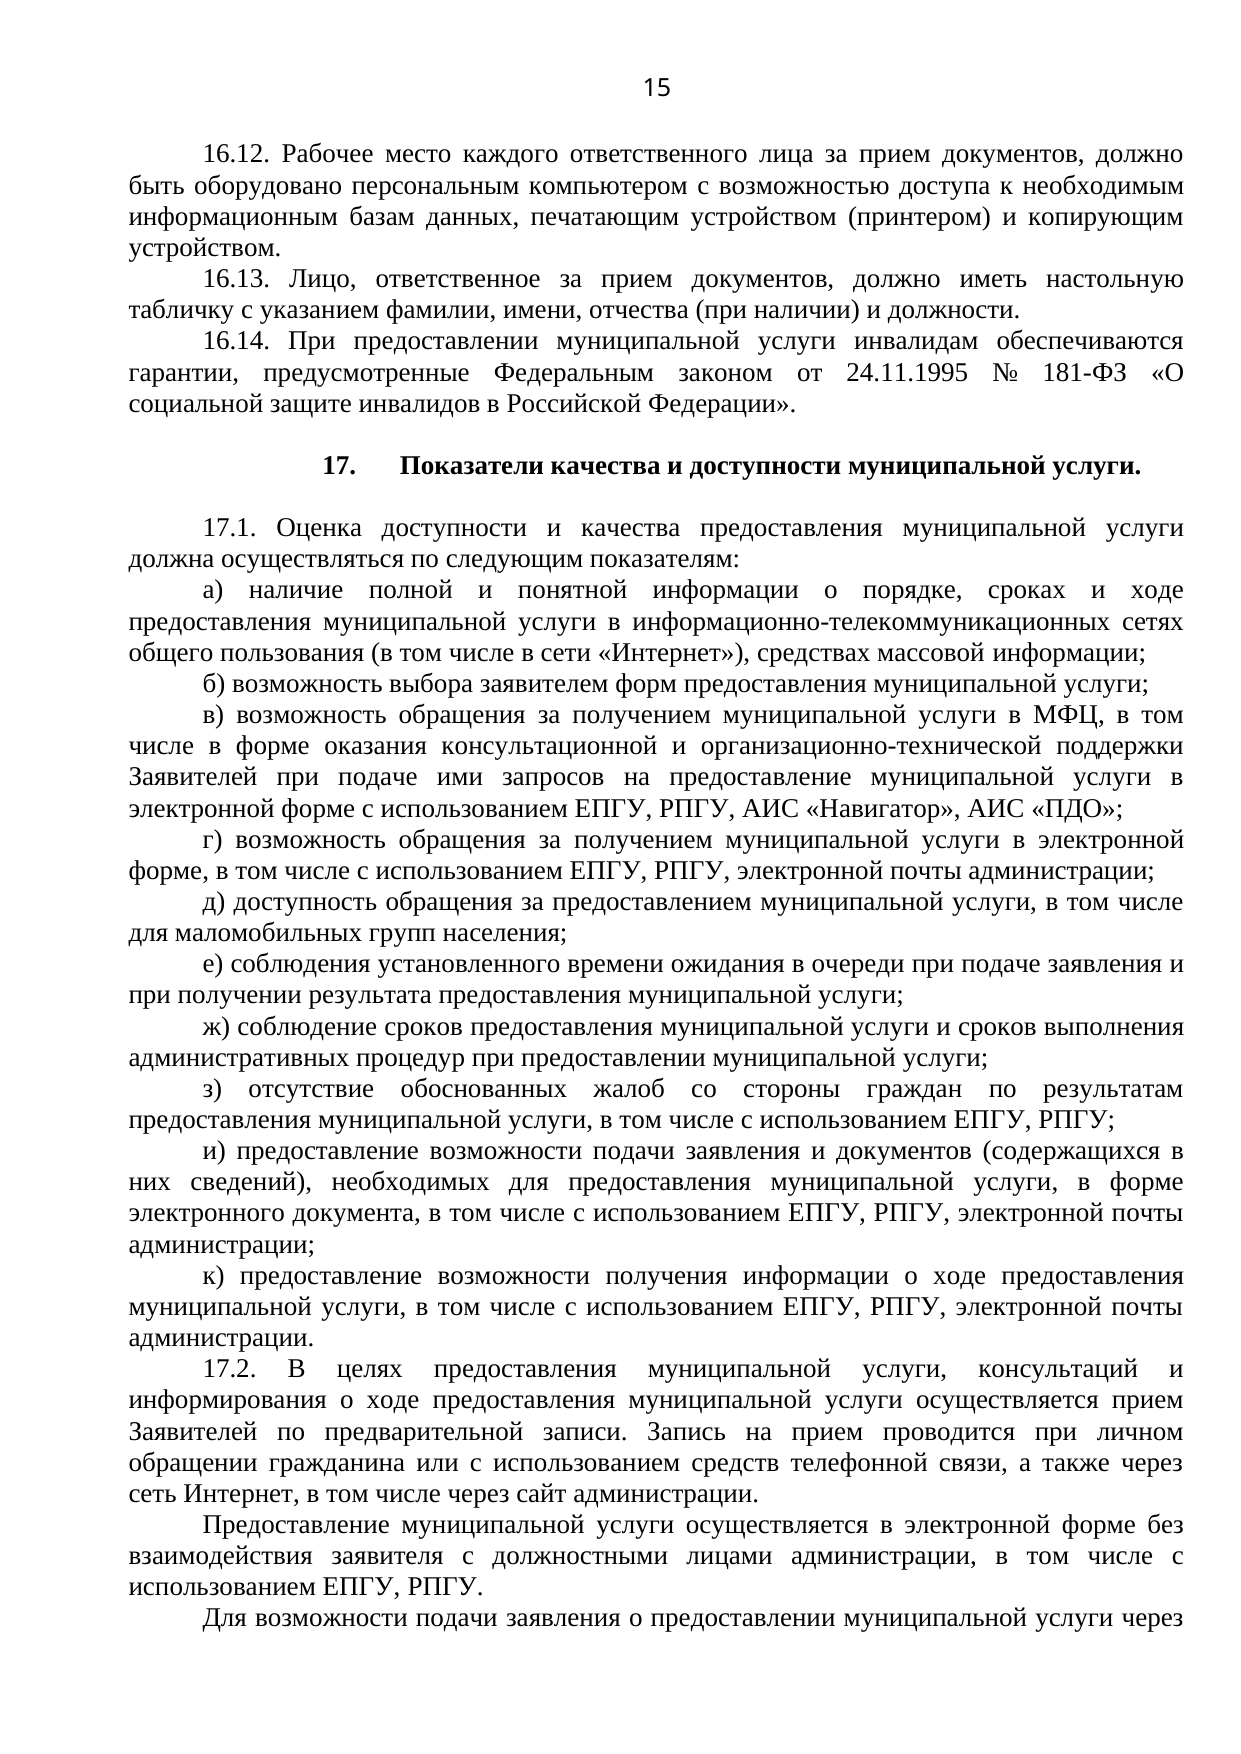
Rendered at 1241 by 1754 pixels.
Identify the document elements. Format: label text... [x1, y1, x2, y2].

text 16.12. Рабочее место каждого ответственного лица за прием документов, должно быть оборудовано персональным компьютером с возможностью доступа к необходимым информационным базам данных, печатающим устройством (принтером) и копирующим устройством. [128, 138, 1185, 262]
text к) предоставление возможности получения информации о ходе предоставления муниципальной услуги, в том числе с использованием ЕПГУ, РПГУ, электронной почты администрации. [128, 1259, 1185, 1352]
text 17.2. В целях предоставления муниципальной услуги, консультаций и информирования о ходе предоставления муниципальной услуги осуществляется прием Заявителей по предварительной записи. Запись на прием проводится при личном обращении гражданина или с использованием средств телефонной связи, а также через сеть Интернет, в том числе через сайт администрации. [128, 1352, 1185, 1508]
text в) возможность обращения за получением муниципальной услуги в МФЦ, в том числе в форме оказания консультационной и организационно-технической поддержки Заявителей при подаче ими запросов на предоставление муниципальной услуги в электронной форме с использованием ЕПГУ, РПГУ, АИС «Навигатор», АИС «ПДО»; [128, 698, 1185, 823]
list Показатели качества и доступности муниципальной услуги. [205, 449, 1185, 480]
text г) возможность обращения за получением муниципальной услуги в электронной форме, в том числе с использованием ЕПГУ, РПГУ, электронной почты администрации; [128, 823, 1185, 885]
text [128, 1601, 1185, 1633]
text Предоставление муниципальной услуги осуществляется в электронной форме без взаимодействия заявителя с должностными лицами администрации, в том числе с использованием ЕПГУ, РПГУ. [128, 1508, 1185, 1601]
text а) наличие полной и понятной информации о порядке, сроках и ходе предоставления муниципальной услуги в информационно-телекоммуникационных сетях общего пользования (в том числе в сети «Интернет»), средствах массовой информации; [128, 574, 1185, 667]
text з) отсутствие обоснованных жалоб со стороны граждан по результатам предоставления муниципальной услуги, в том числе с использованием ЕПГУ, РПГУ; [128, 1072, 1185, 1134]
text 16.13. Лицо, ответственное за прием документов, должно иметь настольную табличку с указанием фамилии, имени, отчества (при наличии) и должности. [128, 262, 1185, 324]
text 17.1. Оценка доступности и качества предоставления муниципальной услуги должна осуществляться по следующим показателям: [128, 511, 1185, 574]
text б) возможность выбора заявителем форм предоставления муниципальной услуги; [128, 667, 1185, 698]
text 16.14. При предоставлении муниципальной услуги инвалидам обеспечиваются гарантии, предусмотренные Федеральным законом от 24.11.1995 № 181-ФЗ «О социальной защите инвалидов в Российской Федерации». [128, 324, 1185, 418]
text ж) соблюдение сроков предоставления муниципальной услуги и сроков выполнения административных процедур при предоставлении муниципальной услуги; [128, 1010, 1185, 1072]
text д) доступность обращения за предоставлением муниципальной услуги, в том числе для маломобильных групп населения; [128, 885, 1185, 947]
text е) соблюдения установленного времени ожидания в очереди при подаче заявления и при получении результата предоставления муниципальной услуги; [128, 947, 1185, 1010]
text и) предоставление возможности подачи заявления и документов (содержащихся в них сведений), необходимых для предоставления муниципальной услуги, в форме электронного документа, в том числе с использованием ЕПГУ, РПГУ, электронной почты администрации; [128, 1134, 1185, 1259]
